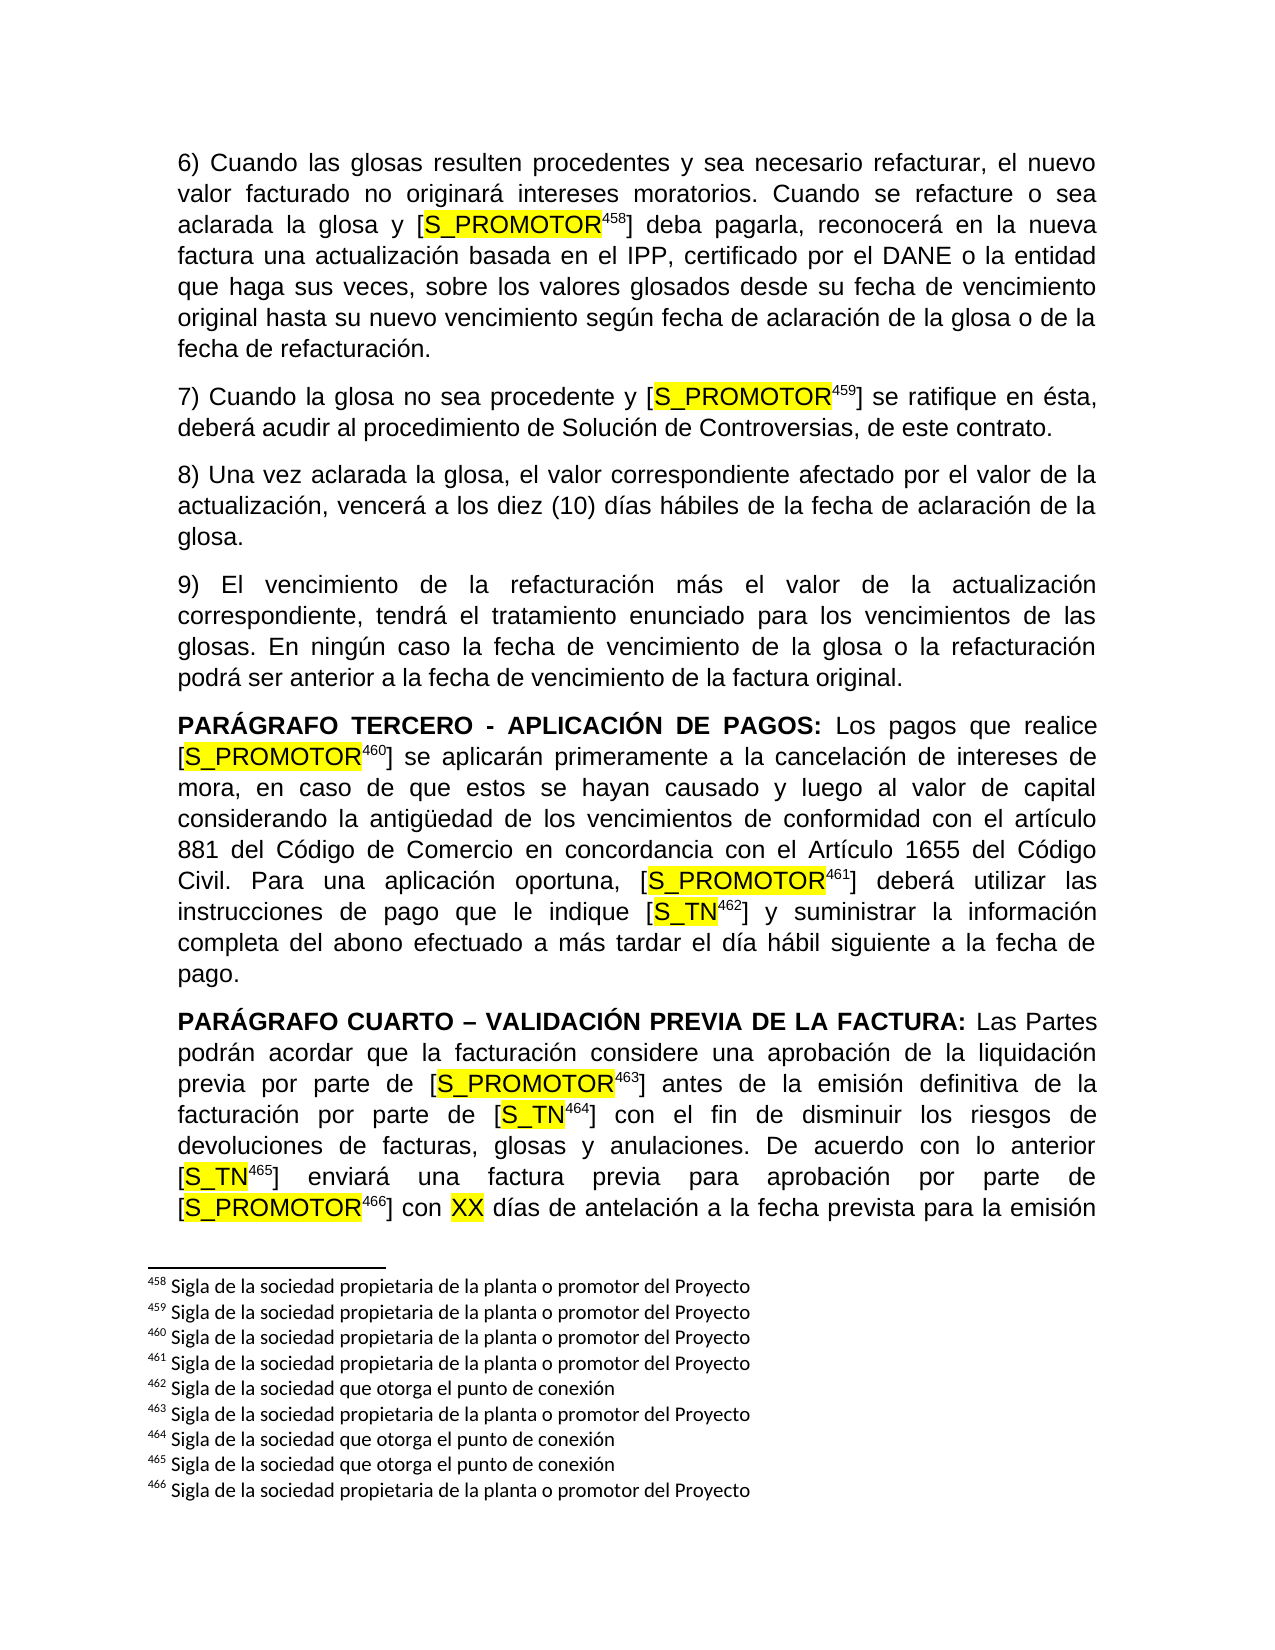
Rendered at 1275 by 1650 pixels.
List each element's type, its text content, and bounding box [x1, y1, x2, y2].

text 6) Cuando las glosas resulten procedentes y sea necesario refacturar, el nuevo valor facturado no originará intereses moratorios. Cuando se refacture o sea aclarada la glosa y [S_PROMOTOR] deba pagarla, reconocerá en la nueva factura una actualización basada en el IPP, certificado por el DANE o la entidad que haga sus veces, sobre los valores glosados desde su fecha de vencimiento original hasta su nuevo vencimiento según fecha de aclaración de la glosa o de la fecha de refacturación. [177, 148, 1098, 363]
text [177, 1007, 1098, 1222]
text 7) Cuando la glosa no sea procedente y [S_PROMOTOR] se ratifique en ésta, deberá acudir al procedimiento de Solución de Controversias, de este contrato. [177, 382, 1098, 441]
text PARÁGRAFO TERCERO - APLICACIÓN DE PAGOS: Los pagos que realice [S_PROMOTOR] se aplicarán primeramente a la cancelación de intereses de mora, en caso de que estos se hayan causado y luego al valor de capital considerando la antigüedad de los vencimientos de conformidad con el artículo 881 del Código de Comercio en concordancia con el Artículo 1655 del Código Civil. Para una aplicación oportuna, [S_PROMOTOR] deberá utilizar las instrucciones de pago que le indique [S_TN] y suministrar la información completa del abono efectuado a más tardar el día hábil siguiente a la fecha de pago. [177, 711, 1098, 988]
text 9) El vencimiento de la refacturación más el valor de la actualización correspondiente, tendrá el tratamiento enunciado para los vencimientos de las glosas. En ningún caso la fecha de vencimiento de la glosa o la refacturación podrá ser anterior a la fecha de vencimiento de la factura original. [177, 570, 1098, 692]
text 8) Una vez aclarada la glosa, el valor correspondiente afectado por el valor de la actualización, vencerá a los diez (10) días hábiles de la fecha de aclaración de la glosa. [177, 460, 1098, 551]
